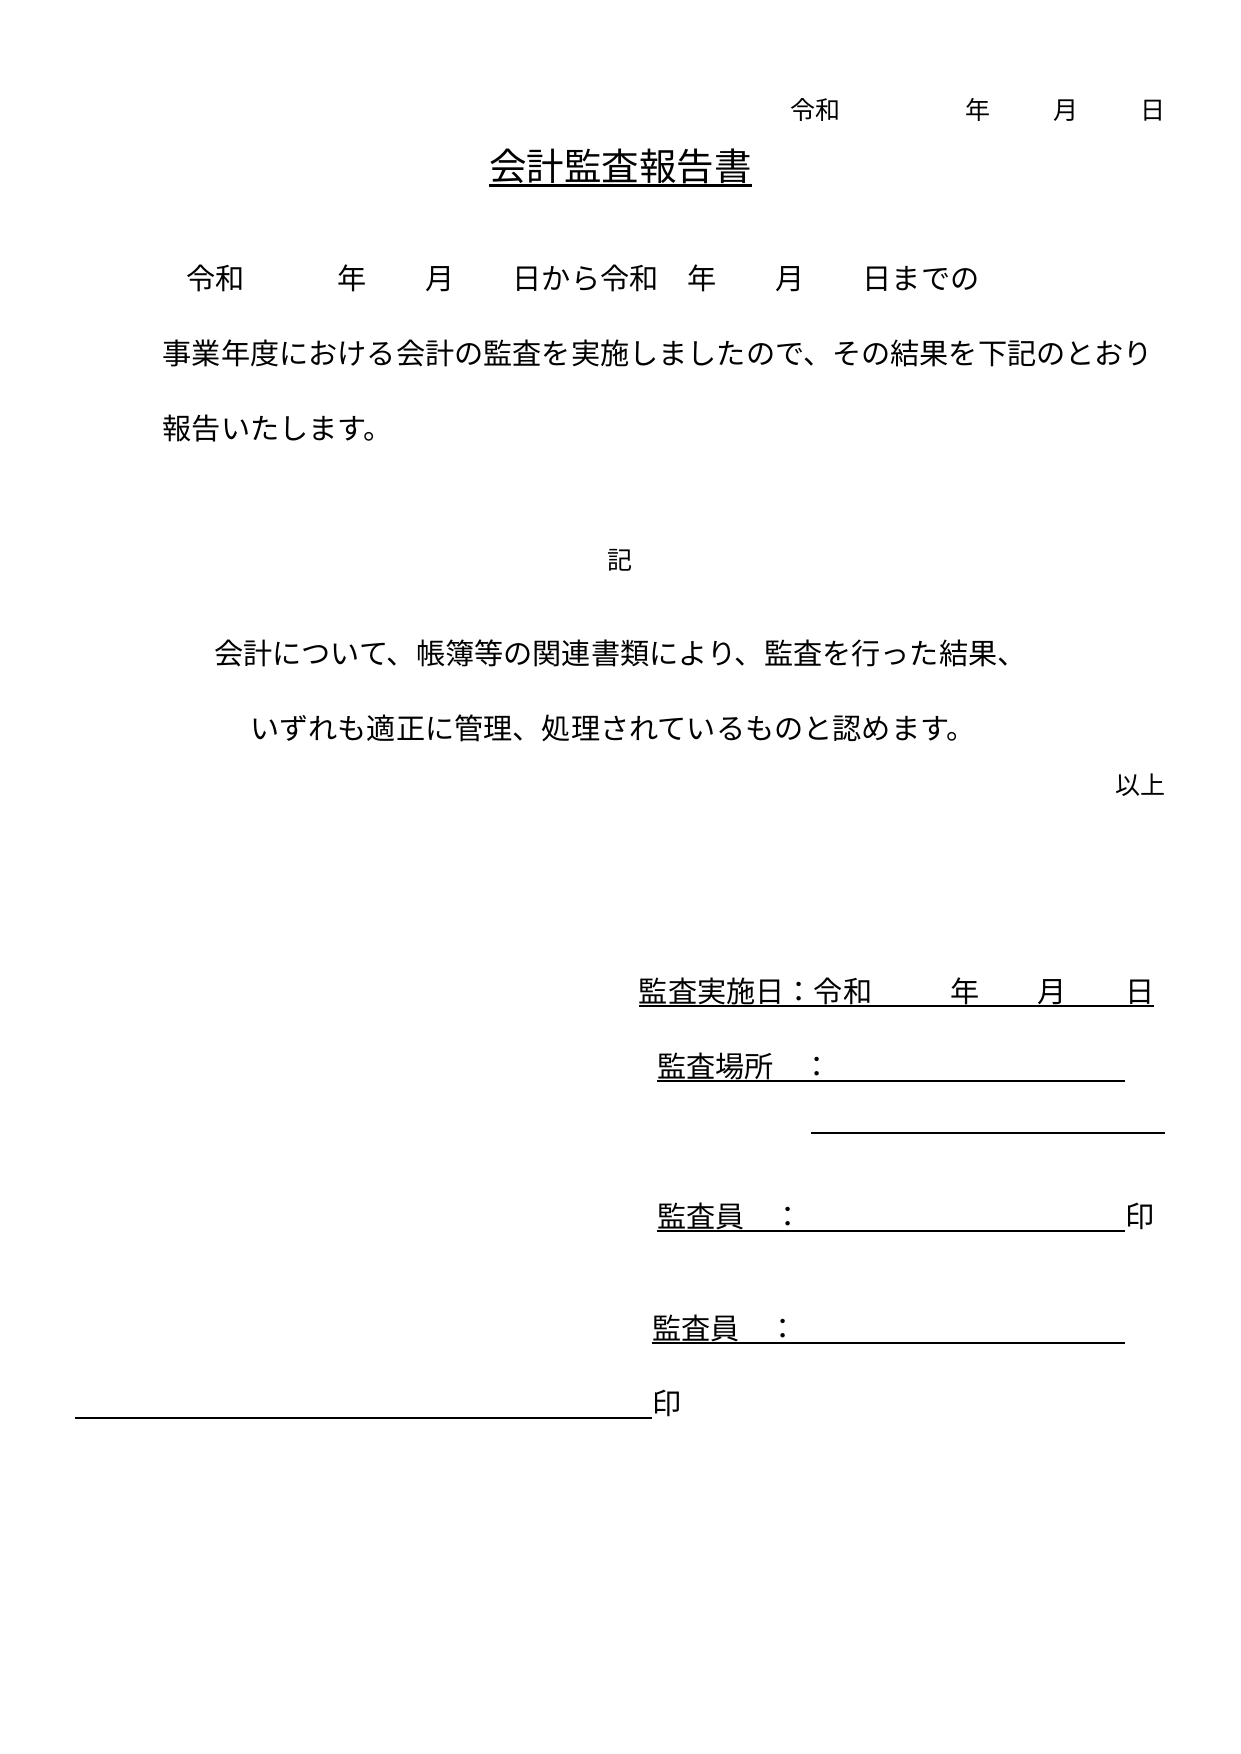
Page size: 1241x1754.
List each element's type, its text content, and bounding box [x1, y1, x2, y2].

text 以上 [75, 764, 1165, 802]
text 監査員 ： 印 [75, 1177, 1165, 1252]
text 監査員 ： 印 [75, 1289, 1165, 1439]
text 報告いたします。 [75, 389, 1165, 464]
text 令和 年 月 日から令和 年 月 日までの [75, 239, 1165, 314]
text 事業年度における会計の監査を実施しましたので、その結果を下記のとおり [75, 314, 1165, 389]
subtitle 記 [75, 539, 1165, 577]
text 監査実施日：令和 年 月 日 [75, 952, 1165, 1027]
text 監査場所 ： [75, 1027, 1165, 1102]
text 会計監査報告書 [75, 127, 1165, 202]
text 会計について、帳簿等の関連書類により、監査を行った結果、 [75, 614, 1165, 689]
text 令和 年 月 日 [75, 89, 1165, 127]
text いずれも適正に管理、処理されているものと認めます。 [162, 689, 1165, 764]
